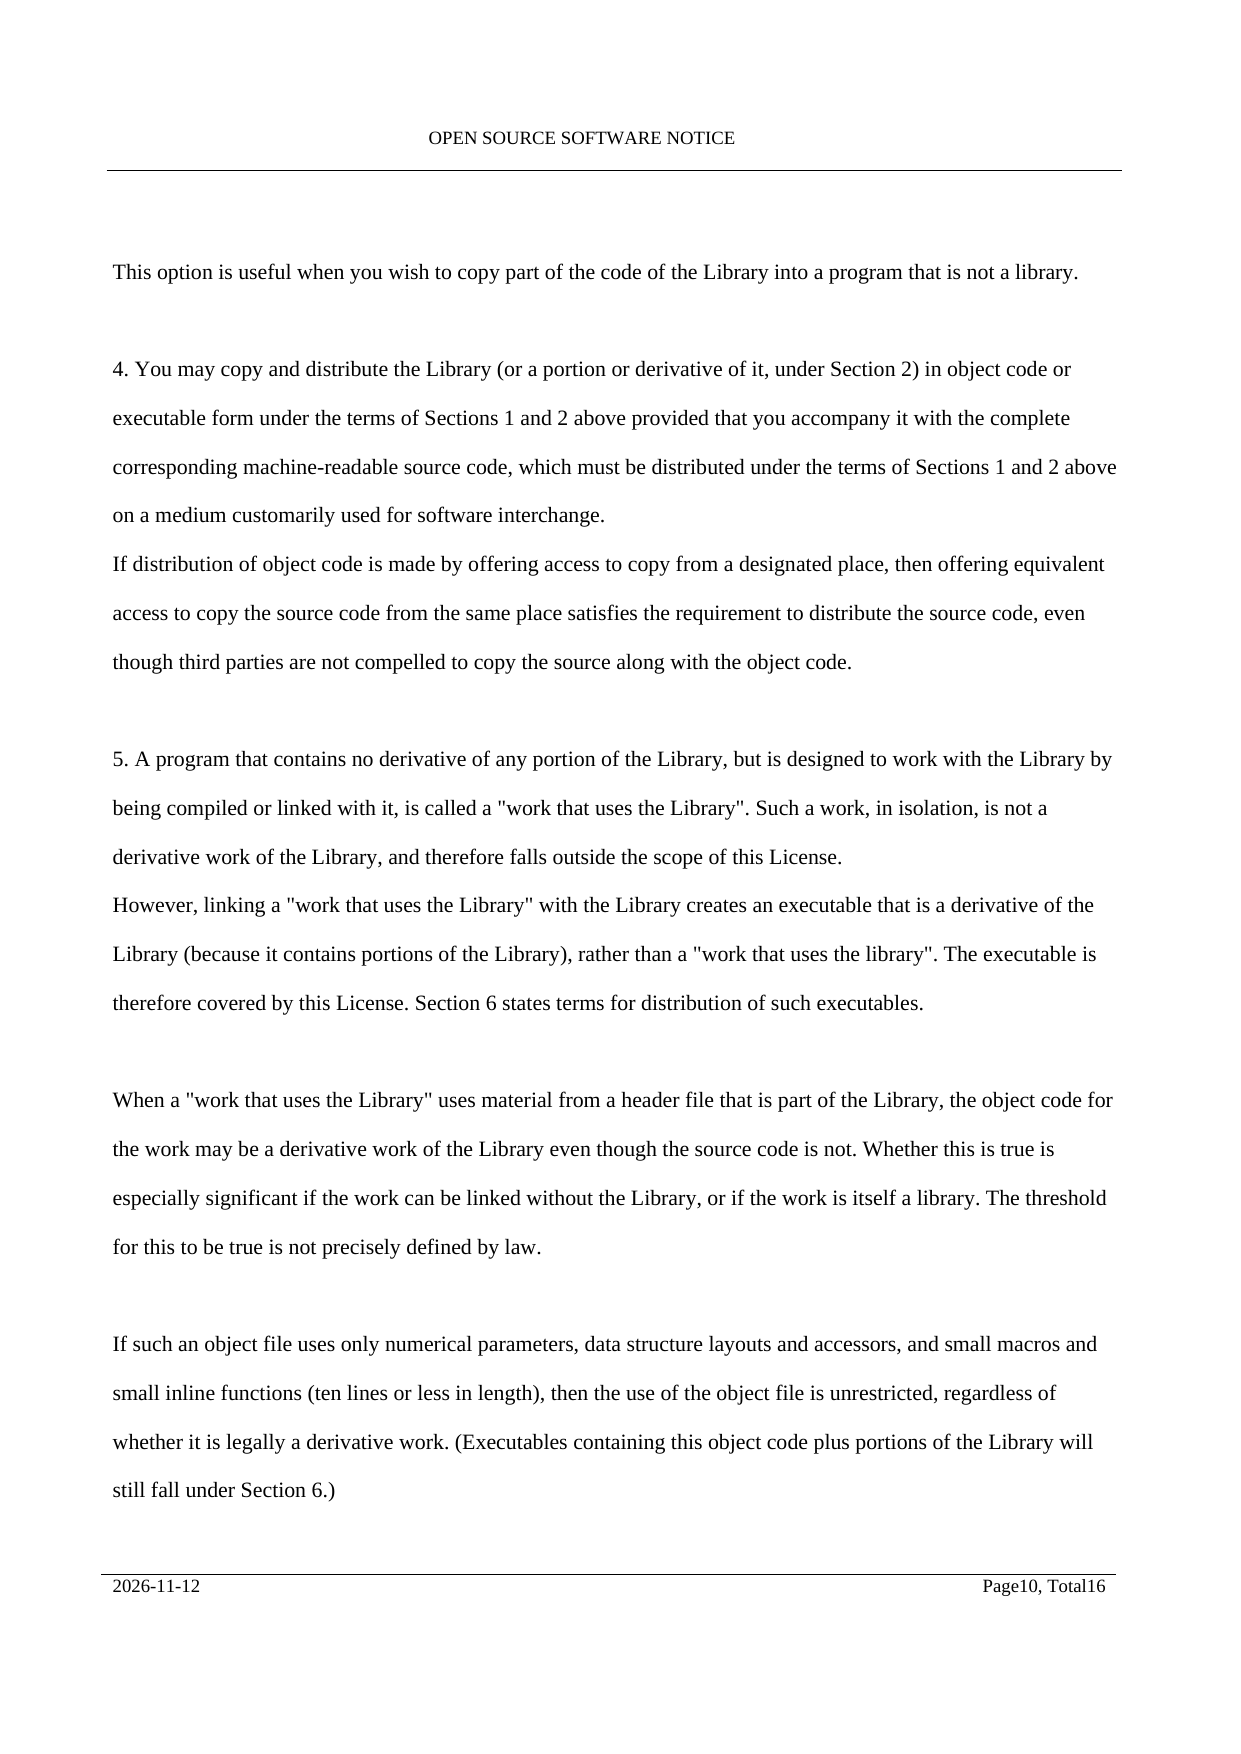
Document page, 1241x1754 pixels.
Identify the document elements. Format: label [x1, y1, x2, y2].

text [112, 206, 1128, 1506]
